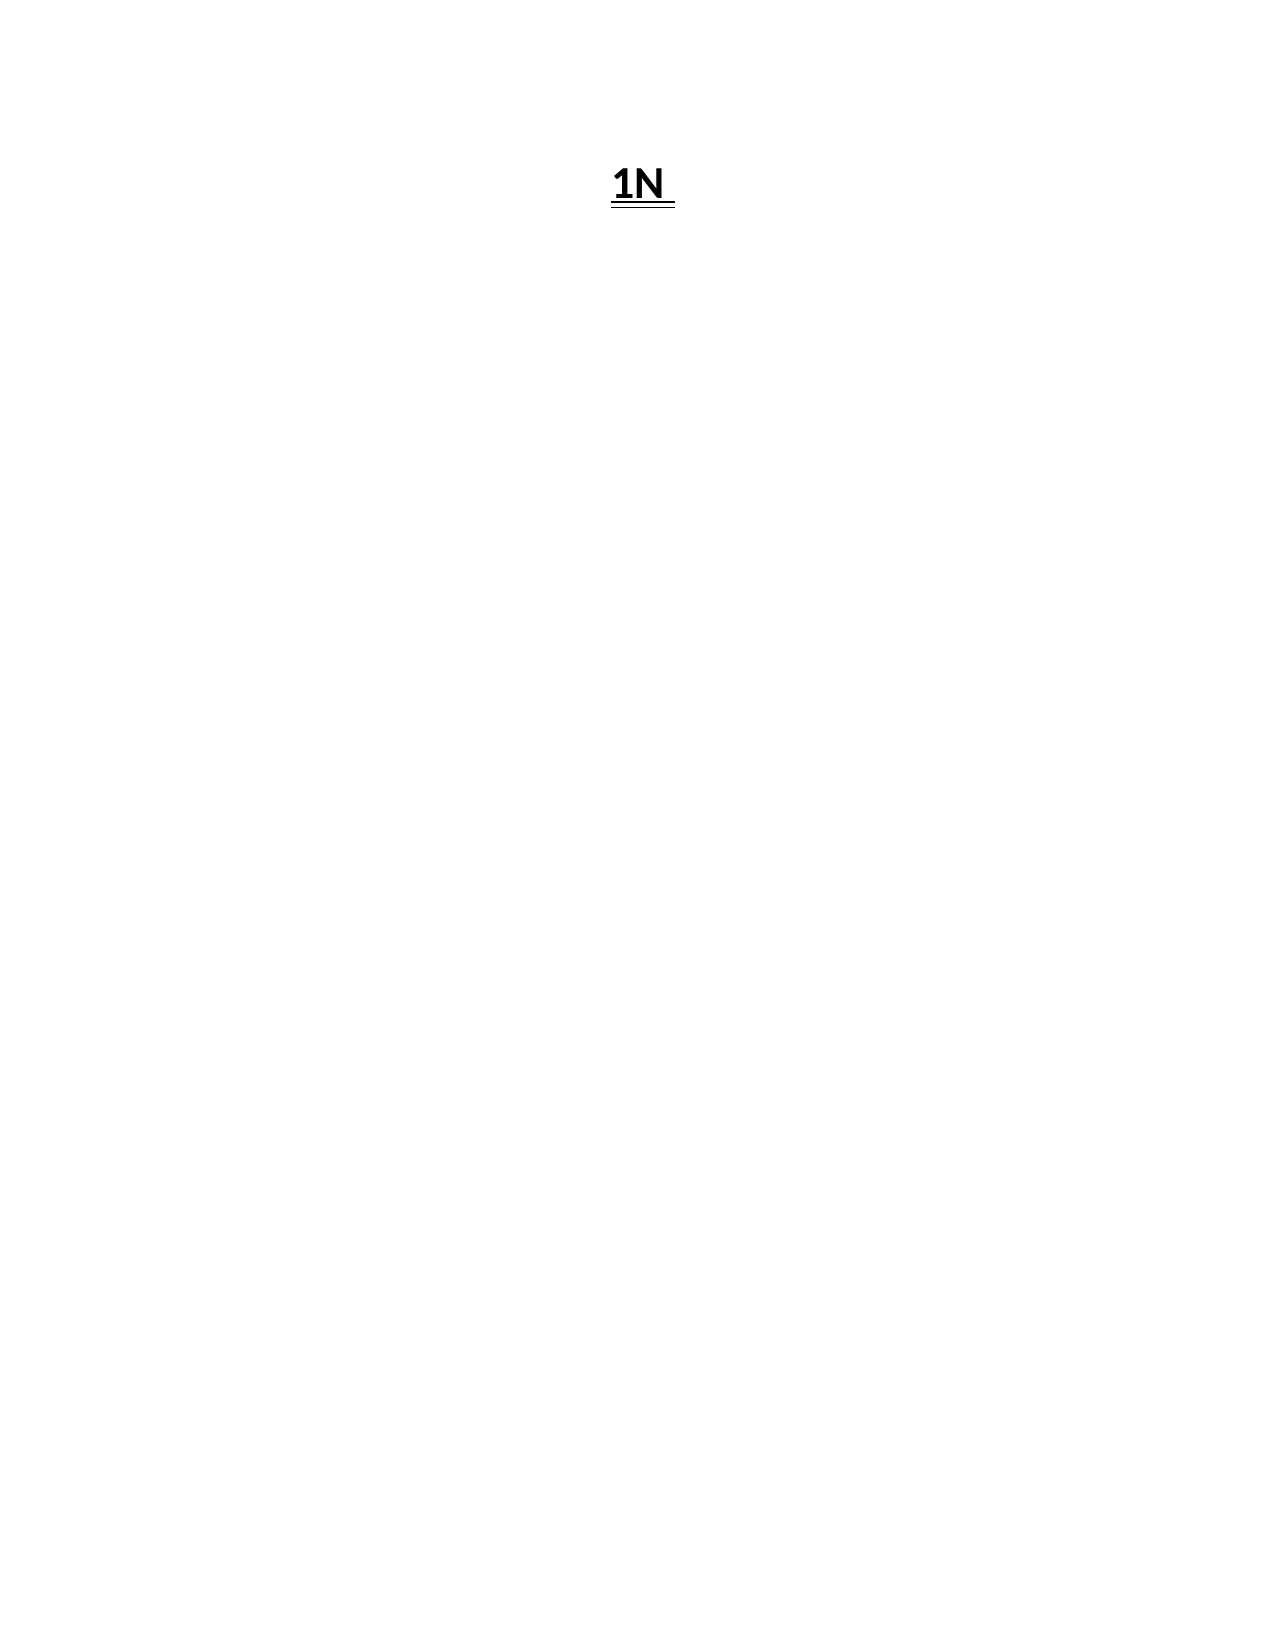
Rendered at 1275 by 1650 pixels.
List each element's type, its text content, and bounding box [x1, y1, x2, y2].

subtitle 1N [187, 154, 1087, 210]
